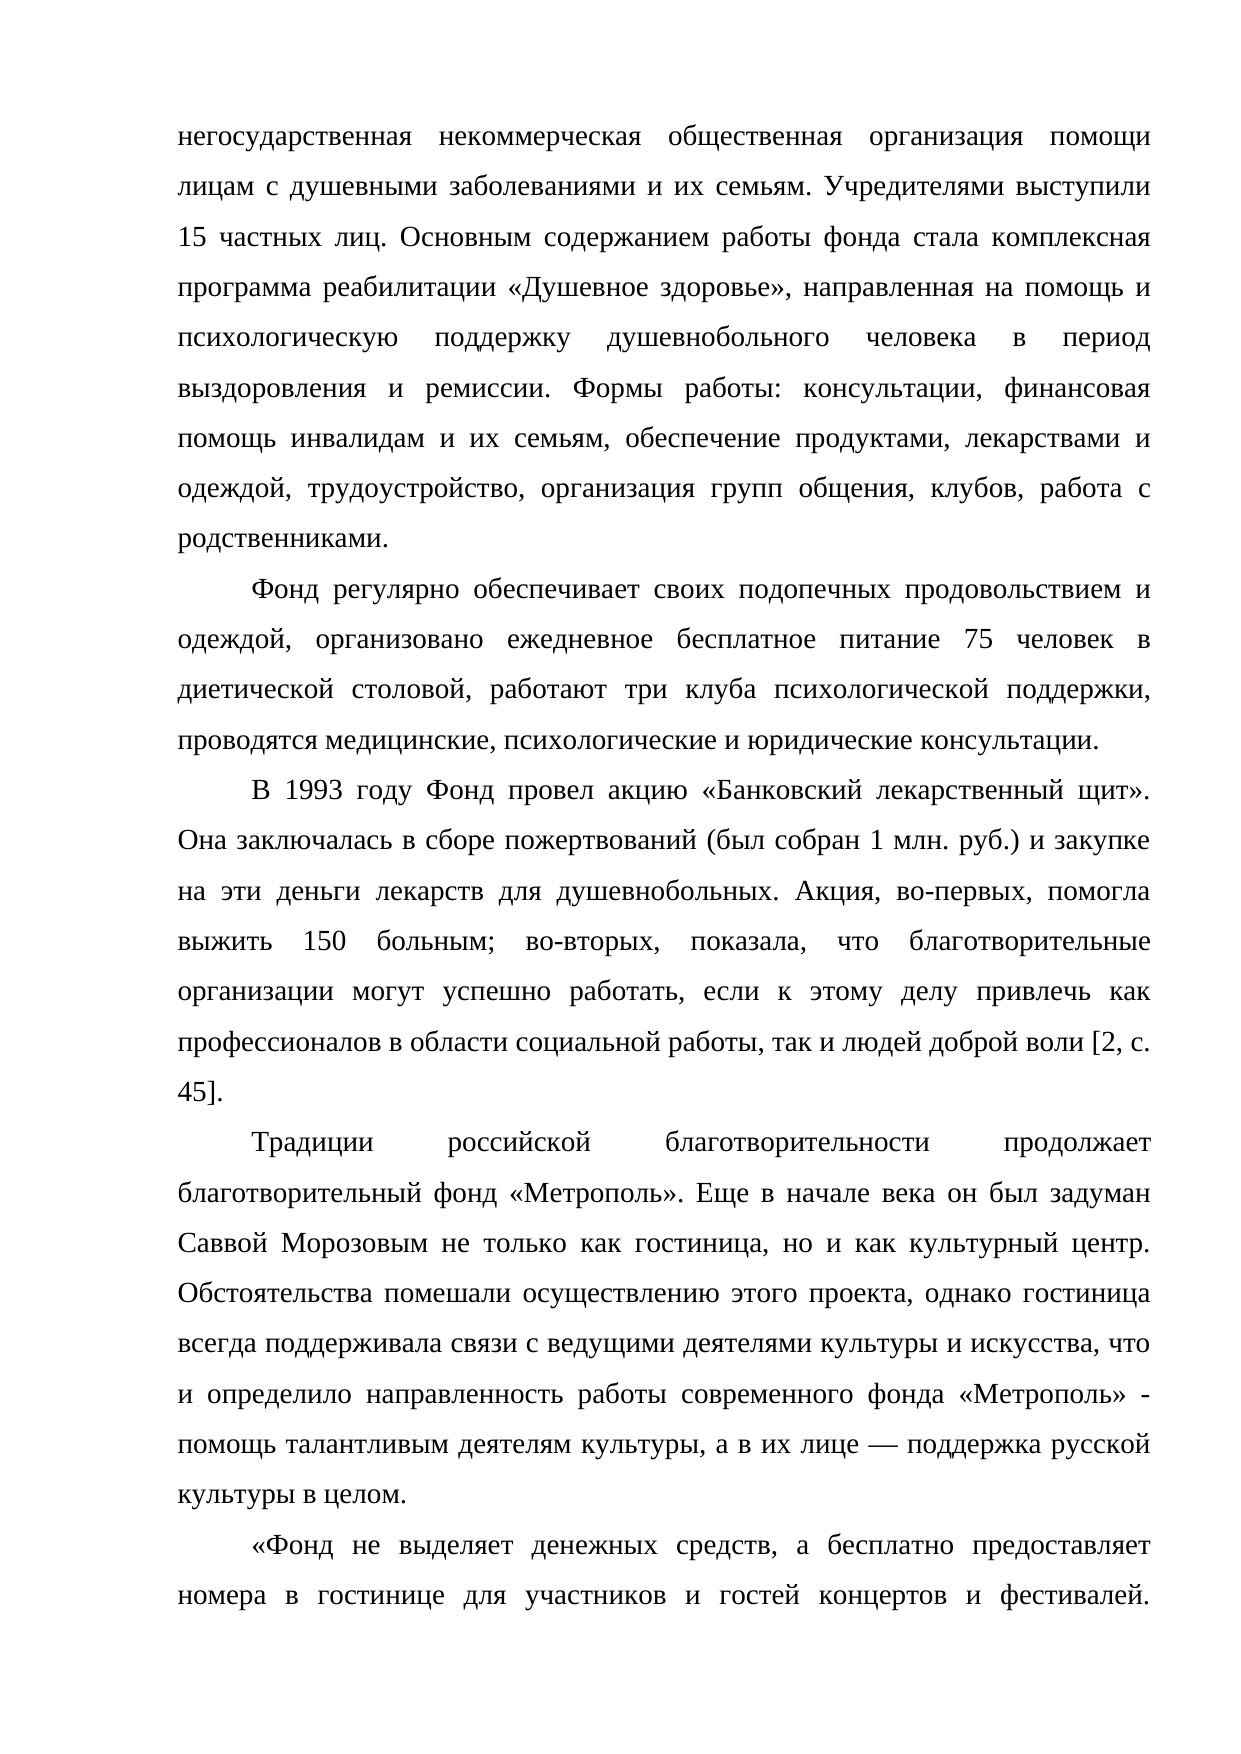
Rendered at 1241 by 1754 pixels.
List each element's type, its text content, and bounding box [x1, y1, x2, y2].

text В 1993 году Фонд провел акцию «Банковский лекарственный щит». Она заключалась в сборе пожертвований (был собран 1 млн. руб.) и закупке на эти деньги лекарств для душевнобольных. Акция, во-первых, помогла выжить 150 больным; во-вторых, показала, что благотворительные организации могут успешно работать, если к этому делу привлечь как профессионалов в области социальной работы, так и людей доброй воли [2, с. 45]. [177, 772, 1152, 1108]
text Традиции российской благотворительности продолжает благотворительный фонд «Метрополь». Еще в начале века он был задуман Саввой Морозовым не только как гостиница, но и как культурный центр. Обстоятельства помешали осуществлению этого проекта, однако гостиница всегда поддерживала связи с ведущими деятелями культуры и искусства, что и определило направленность работы современного фонда «Метрополь» - помощь талантливым деятелям культуры, а в их лице — поддержка русской культуры в целом. [177, 1124, 1152, 1510]
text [177, 1527, 1152, 1611]
text Фонд регулярно обеспечивает своих подопечных продовольствием и одеждой, организовано ежедневное бесплатное питание 75 человек в диетической столовой, работают три клуба психологической поддержки, проводятся медицинские, психологические и юридические консультации. [177, 571, 1152, 755]
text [177, 118, 1152, 554]
